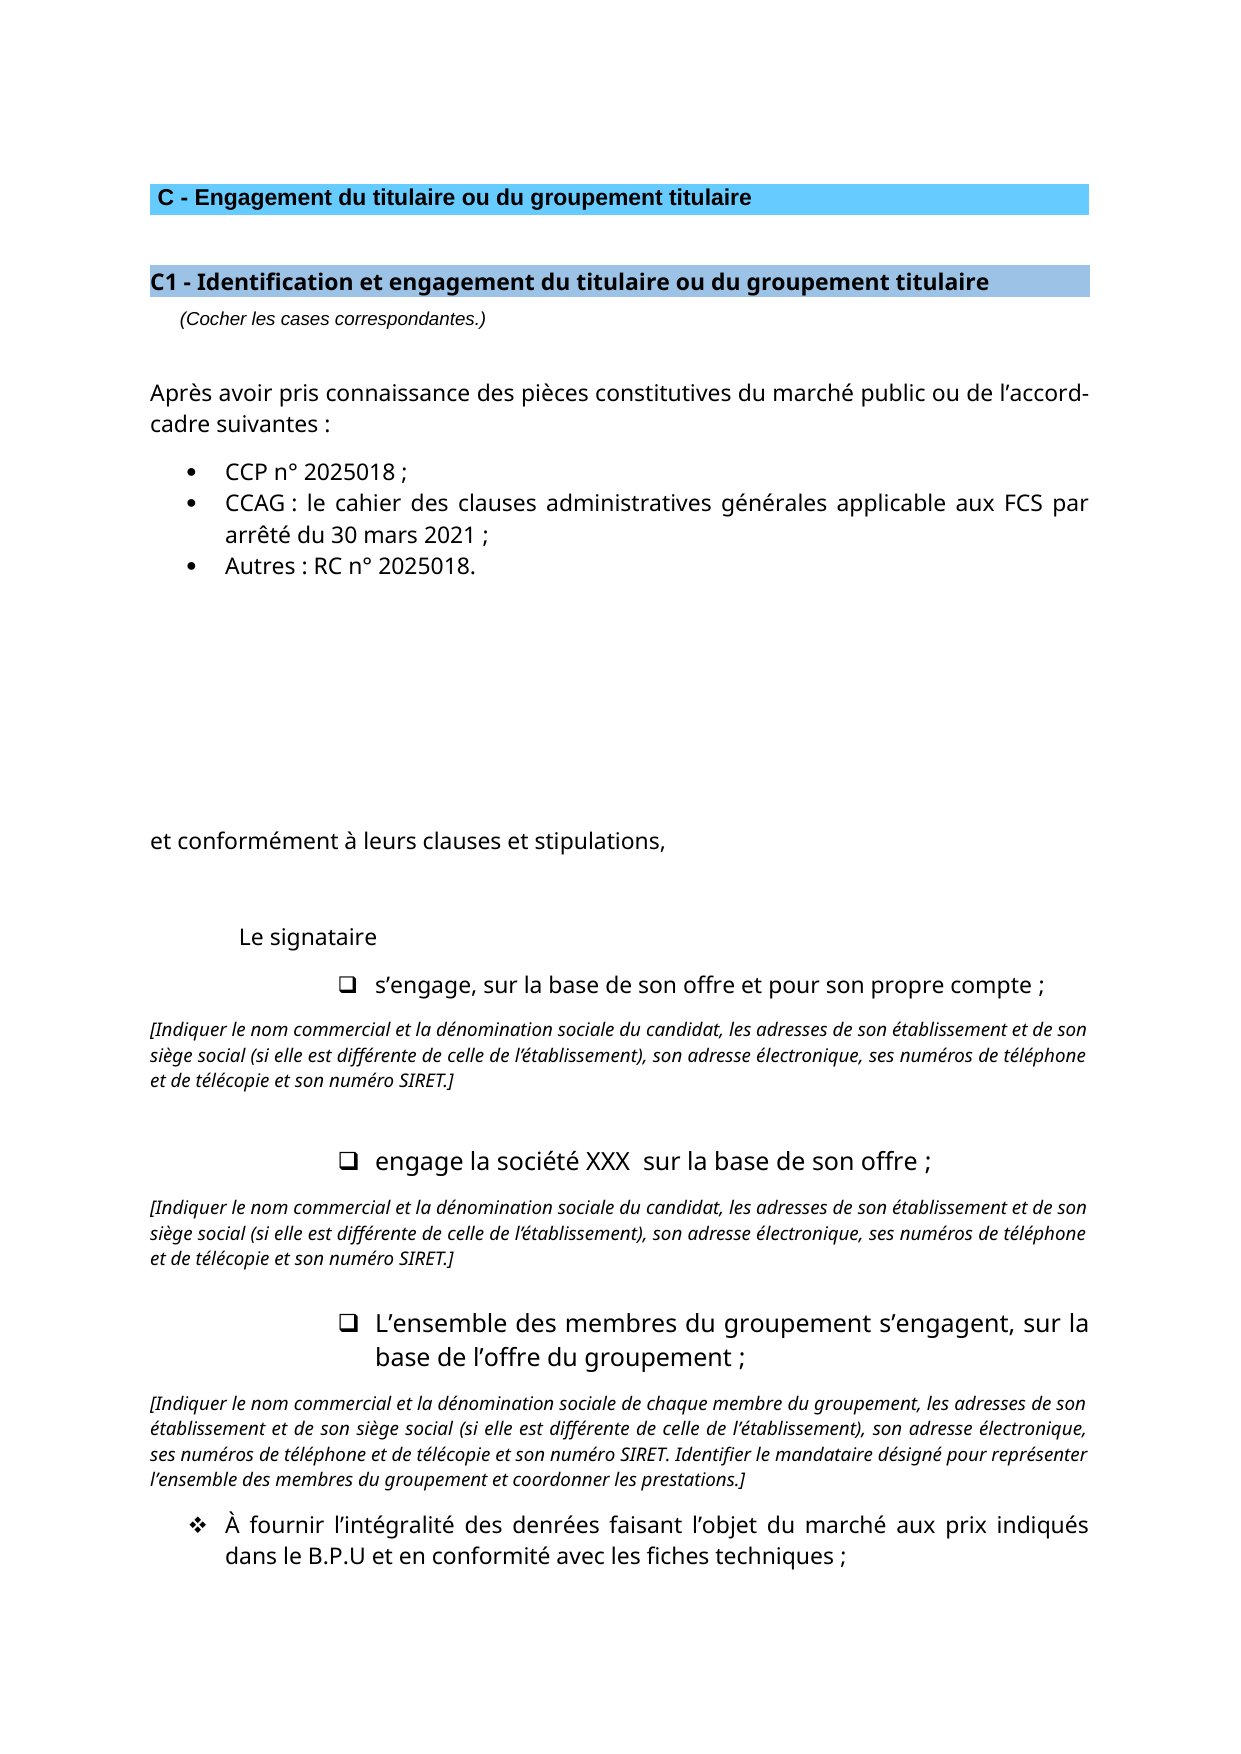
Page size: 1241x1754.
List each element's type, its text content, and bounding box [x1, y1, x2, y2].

list À fournir l’intégralité des denrées faisant l’objet du marché aux prix indiqués dans le B.P.U et en conformité avec les fiches techniques ; [187, 1509, 1090, 1571]
list Autres : RC n° 2025018. [187, 550, 1090, 581]
text Après avoir pris connaissance des pièces constitutives du marché public ou de l’accord-cadre suivantes : [150, 377, 1090, 439]
list s’engage, sur la base de son offre et pour son propre compte ; [337, 969, 1090, 1000]
list engage la société XXX sur la base de son offre ; [337, 1144, 1090, 1178]
text Le signataire [239, 921, 1090, 952]
text (Cocher les cases correspondantes.) [179, 307, 1090, 329]
list L’ensemble des membres du groupement s’engagent, sur la base de l’offre du groupement ; [337, 1305, 1090, 1373]
list CCAG : le cahier des clauses administratives générales applicable aux FCS par arrêté du 30 mars 2021 ; [187, 487, 1090, 550]
text [Indiquer le nom commercial et la dénomination sociale du candidat, les adresses de son établissement et de son siège social (si elle est différente de celle de l’établissement), son adresse électronique, ses numéros de téléphone et de télécopie et son numéro SIRET.] [150, 1017, 1090, 1093]
text [Indiquer le nom commercial et la dénomination sociale du candidat, les adresses de son établissement et de son siège social (si elle est différente de celle de l’établissement), son adresse électronique, ses numéros de téléphone et de télécopie et son numéro SIRET.] [150, 1194, 1090, 1271]
subtitle C1 - Identification et engagement du titulaire ou du groupement titulaire [150, 265, 1090, 297]
text et conformément à leurs clauses et stipulations, [150, 825, 1090, 856]
list CCP n° 2025018 ; [187, 456, 1090, 487]
text [Indiquer le nom commercial et la dénomination sociale de chaque membre du groupement, les adresses de son établissement et de son siège social (si elle est différente de celle de l’établissement), son adresse électronique, ses numéros de téléphone et de télécopie et son numéro SIRET. Identifier le mandataire désigné pour représenter l’ensemble des membres du groupement et coordonner les prestations.] [150, 1390, 1090, 1492]
table_header C - Engagement du titulaire ou du groupement titulaire [150, 184, 1089, 215]
